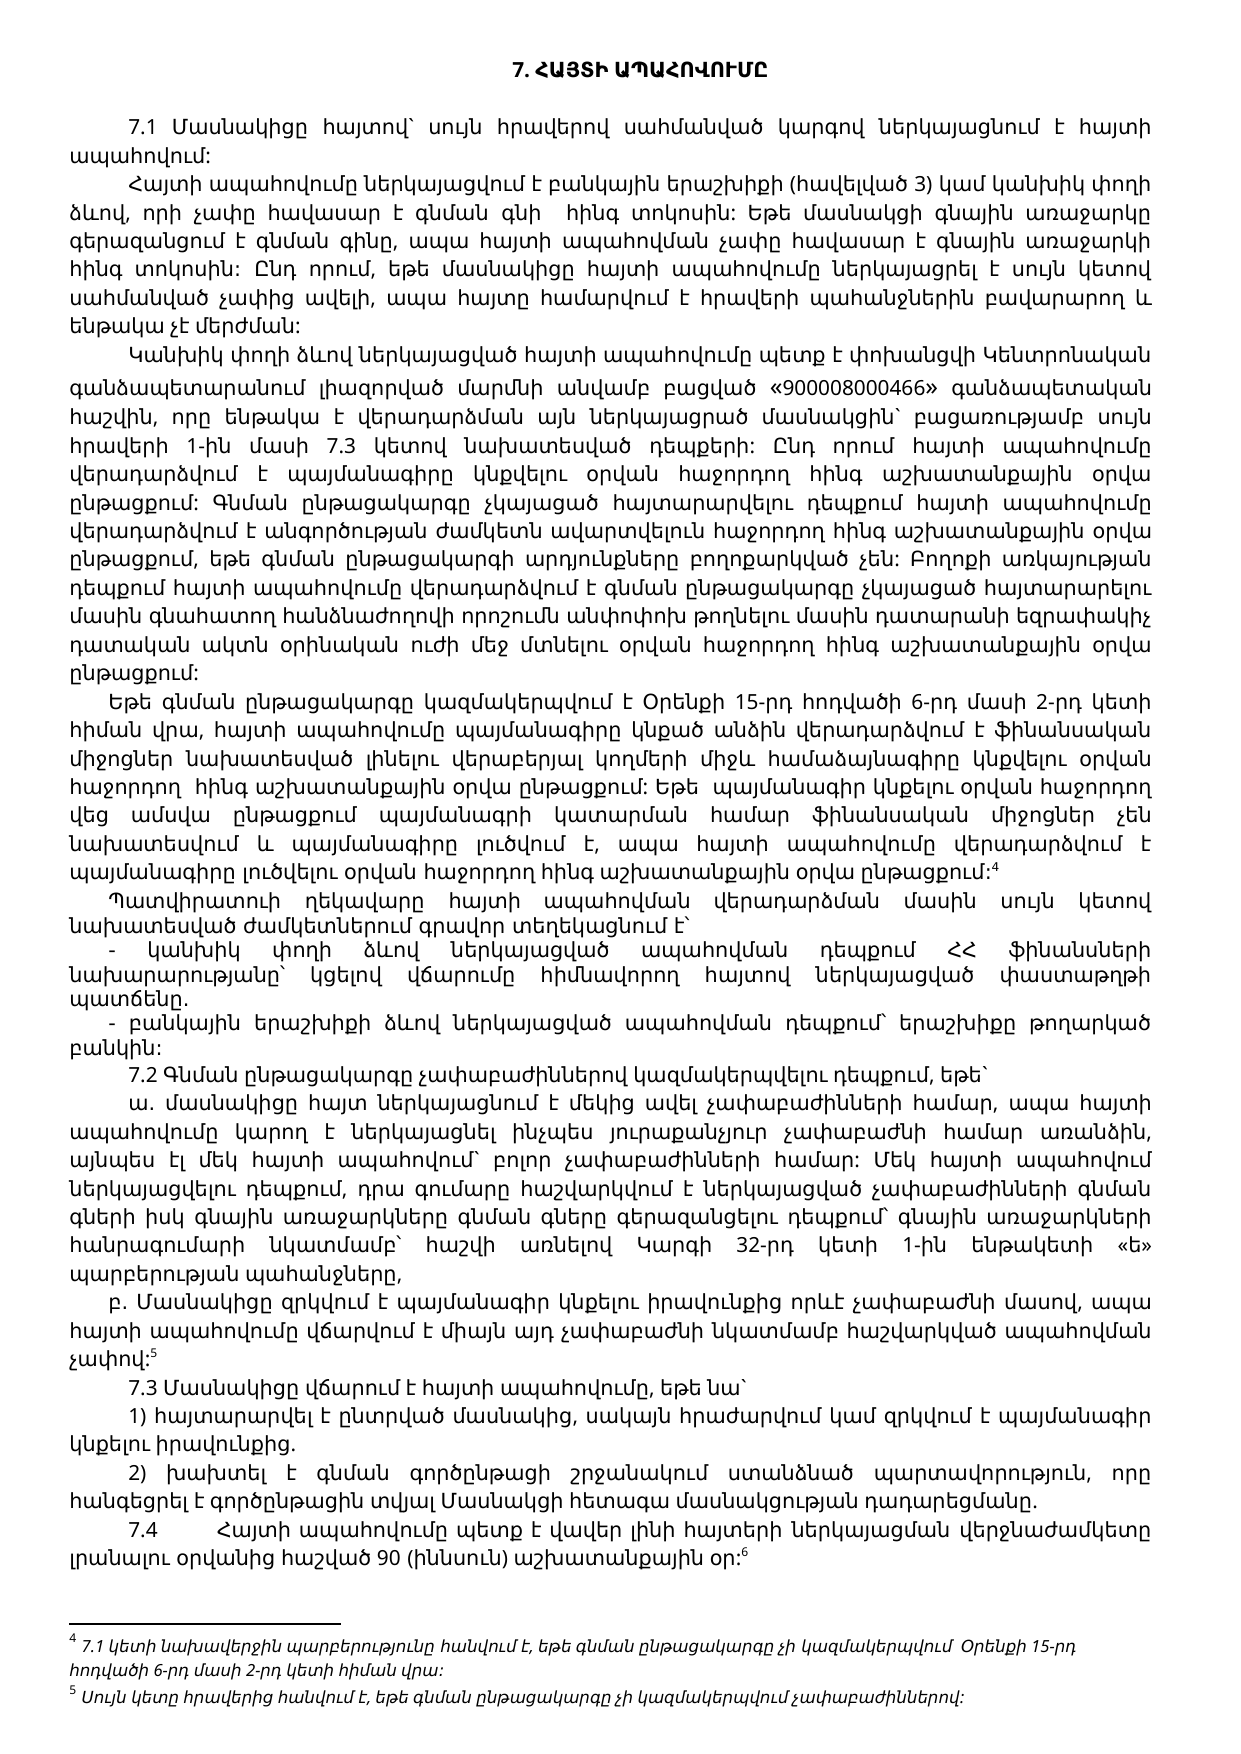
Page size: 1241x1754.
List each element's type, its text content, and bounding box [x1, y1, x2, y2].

text 7.3 Մասնակիցը վճարում է հայտի ապահովումը, եթե նա` [69, 1373, 1152, 1401]
text 2) խախտել է գնման գործընթացի շրջանակում ստանձնած պարտավորություն, որը հանգեցրել է գործընթացին տվյալ Մասնակցի հետագա մասնակցության դադարեցմանը. [69, 1458, 1152, 1515]
text 7. ՀԱՅՏԻ ԱՊԱՀՈՎՈՒՄԸ [69, 56, 1152, 84]
text 7.1 Մասնակիցը հայտով` սույն հրավերով սահմանված կարգով ներկայացնում է հայտի ապահովում: [69, 112, 1152, 169]
text 7.4 Հայտի ապահովումը պետք է վավեր լինի հայտերի ներկայացման վերջնաժամկետը լրանալու օրվանից հաշված 90 (իննսուն) աշխատանքային օր: [69, 1515, 1152, 1572]
text Կանխիկ փողի ձևով ներկայացված հայտի ապահովումը պետք է փոխանցվի Կենտրոնական գանձապետարանում լիազորված մարմնի անվամբ բացված «900008000466» գանձապետական հաշվին, որը ենթակա է վերադարձման այն ներկայացրած մասնակցին` բացառությամբ սույն հրավերի 1-ին մասի 7.3 կետով նախատեսված դեպքերի: Ընդ որում հայտի ապահովումը վերադարձվում է պայմանագիրը կնքվելու օրվան հաջորդող հինգ աշխատանքային օրվա ընթացքում: Գնման ընթացակարգը չկայացած հայտարարվելու դեպքում հայտի ապահովումը վերադարձվում է անգործության ժամկետն ավարտվելուն հաջորդող հինգ աշխատանքային օրվա ընթացքում, եթե գնման ընթացակարգի արդյունքները բողոքարկված չեն: Բողոքի առկայության դեպքում հայտի ապահովումը վերադարձվում է գնման ընթացակարգը չկայացած հայտարարելու մասին գնահատող հանձնաժողովի որոշումն անփոփոխ թողնելու մասին դատարանի եզրափակիչ դատական ակտն օրինական ուժի մեջ մտնելու օրվան հաջորդող հինգ աշխատանքային օրվա ընթացքում: [69, 340, 1152, 687]
text Հայտի ապահովումը ներկայացվում է բանկային երաշխիքի (հավելված 3) կամ կանխիկ փողի ձևով, որի չափը հավասար է գնման գնի հինգ տոկոսին: Եթե մասնակցի գնային առաջարկը գերազանցում է գնման գինը, ապա հայտի ապահովման չափը հավասար է գնային առաջարկի հինգ տոկոսին: Ընդ որում, եթե մասնակիցը հայտի ապահովումը ներկայացրել է սույն կետով սահմանված չափից ավելի, ապա հայտը համարվում է հրավերի պահանջներին բավարարող և ենթակա չէ մերժման: [69, 169, 1152, 340]
text բ. Մասնակիցը զրկվում է պայմանագիր կնքելու իրավունքից որևէ չափաբաժնի մասով, ապա հայտի ապահովումը վճարվում է միայն այդ չափաբաժնի նկատմամբ հաշվարկված ապահովման չափով: [69, 1287, 1152, 1373]
text 1) հայտարարվել է ընտրված մասնակից, սակայն հրաժարվում կամ զրկվում է պայմանագիր կնքելու իրավունքից. [69, 1401, 1152, 1458]
text - կանխիկ փողի ձևով ներկայացված ապահովման դեպքում ՀՀ ֆինանսների նախարարությանը՝ կցելով վճարումը հիմնավորող հայտով ներկայացված փաստաթղթի պատճենը. [69, 938, 1152, 1011]
text 7.2 Գնման ընթացակարգը չափաբաժիններով կազմակերպվելու դեպքում, եթե` [69, 1060, 1152, 1088]
text ա. մասնակիցը հայտ ներկայացնում է մեկից ավել չափաբաժինների համար, ապա հայտի ապահովումը կարող է ներկայացնել ինչպես յուրաքանչյուր չափաբաժնի համար առանձին, այնպես էլ մեկ հայտի ապահովում` բոլոր չափաբաժինների համար: Մեկ հայտի ապահովում ներկայացվելու դեպքում, դրա գումարը հաշվարկվում է ներկայացված չափաբաժինների գնման գների իսկ գնային առաջարկները գնման գները գերազանցելու դեպքում՝ գնային առաջարկների հանրագումարի նկատմամբ՝ հաշվի առնելով Կարգի 32-րդ կետի 1-ին ենթակետի «ե» պարբերության պահանջները, [69, 1088, 1152, 1287]
text Եթե գնման ընթացակարգը կազմակերպվում է Օրենքի 15-րդ հոդվածի 6-րդ մասի 2-րդ կետի հիման վրա, հայտի ապահովումը պայմանագիրը կնքած անձին վերադարձվում է ֆինանսական միջոցներ նախատեսված լինելու վերաբերյալ կողմերի միջև համաձայնագիրը կնքվելու օրվան հաջորդող հինգ աշխատանքային օրվա ընթացքում: Եթե պայմանագիր կնքելու օրվան հաջորդող վեց ամսվա ընթացքում պայմանագրի կատարման համար ֆինանսական միջոցներ չեն նախատեսվում և պայմանագիրը լուծվում է, ապա հայտի ապահովումը վերադարձվում է պայմանագիրը լուծվելու օրվան հաջորդող հինգ աշխատանքային օրվա ընթացքում: [69, 687, 1152, 886]
text - բանկային երաշխիքի ձևով ներկայացված ապահովման դեպքում՝ երաշխիքը թողարկած բանկին: [69, 1011, 1152, 1060]
text Պատվիրատուի ղեկավարը հայտի ապահովման վերադարձման մասին սույն կետով նախատեսված ժամկետներում գրավոր տեղեկացնում է՝ [69, 886, 1152, 938]
